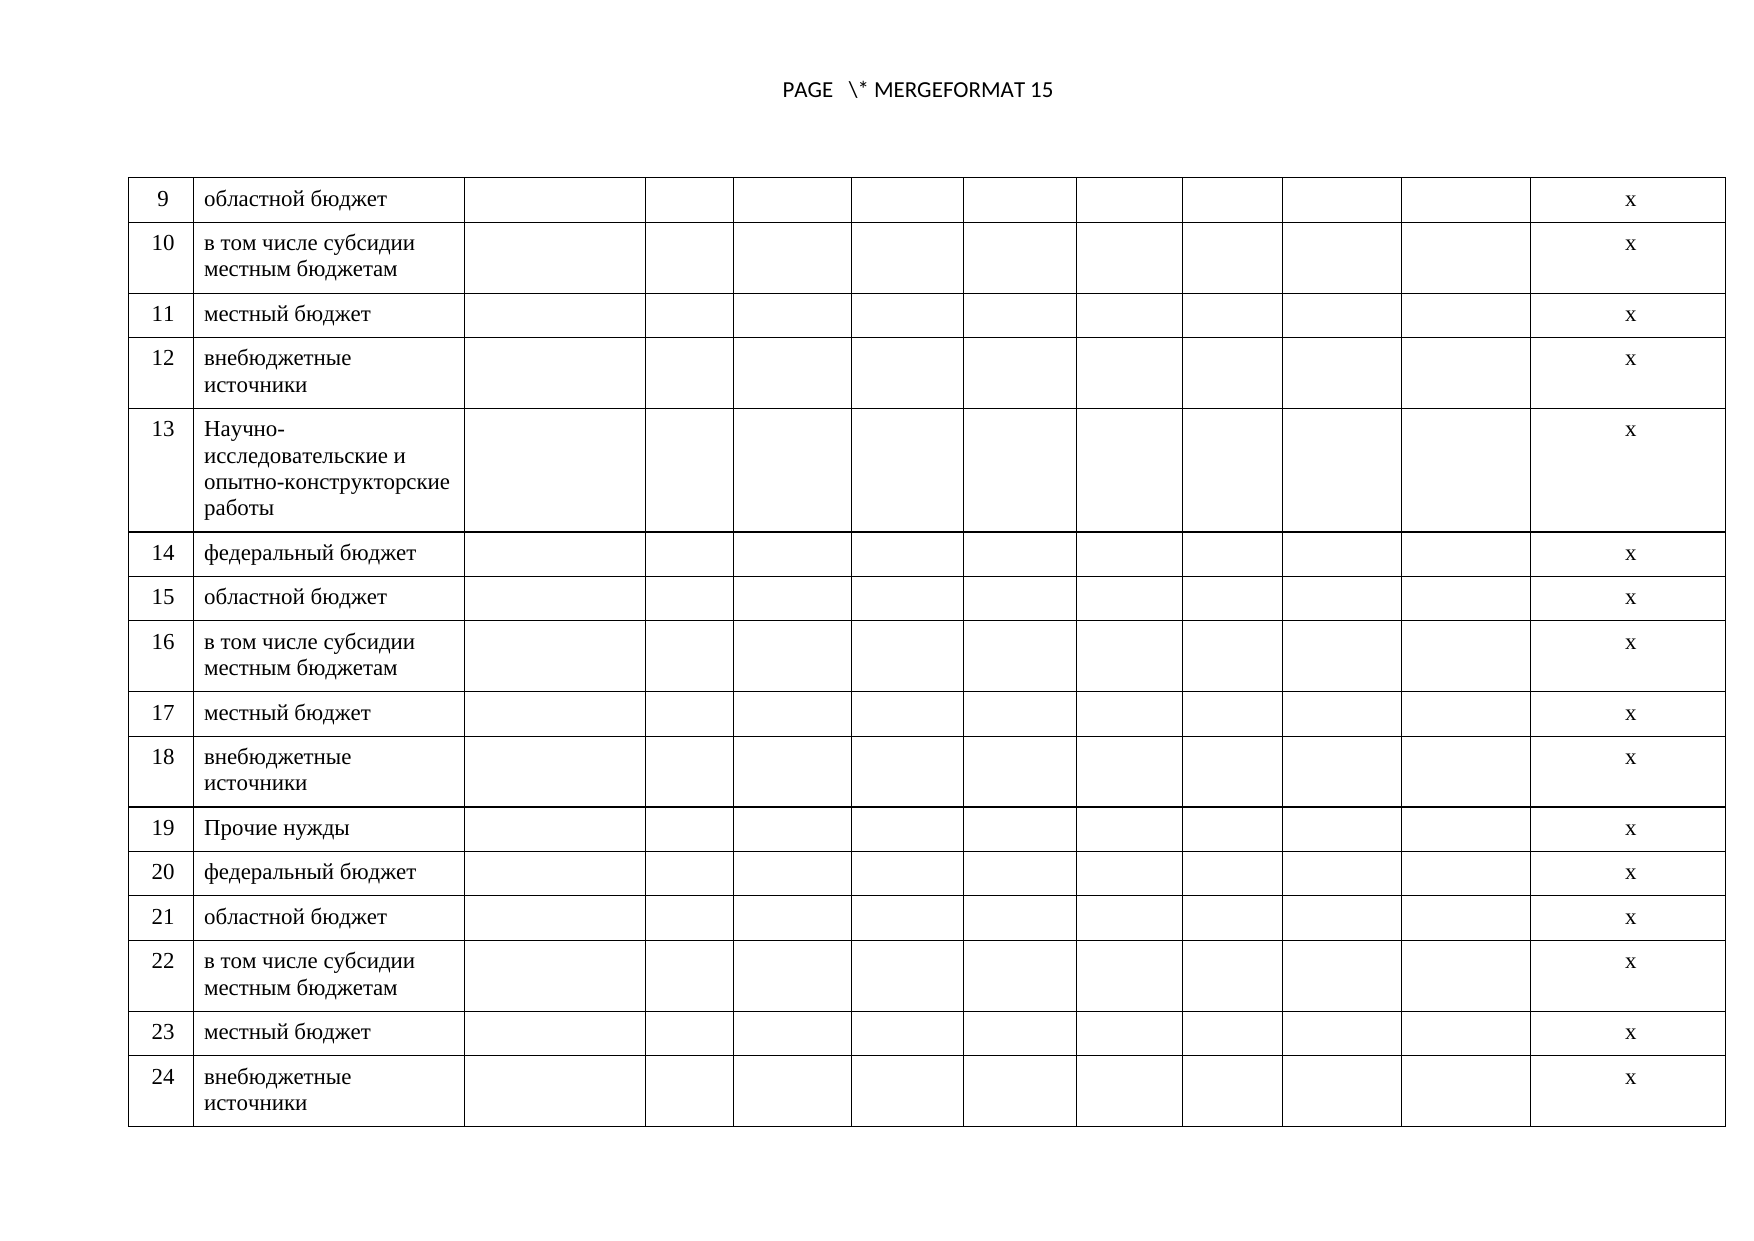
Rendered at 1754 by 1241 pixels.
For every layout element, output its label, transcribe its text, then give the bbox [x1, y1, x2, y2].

table_cell [1402, 533, 1530, 576]
table_cell [734, 941, 851, 1011]
table_cell [964, 896, 1076, 940]
table_cell [1077, 223, 1182, 292]
table_cell [1283, 294, 1401, 337]
table_cell [852, 178, 963, 222]
table_cell [1402, 1056, 1530, 1126]
table_cell 13 [129, 409, 193, 531]
table_cell [1283, 533, 1401, 576]
table_cell Научно-исследовательские и опытно-конструкторские работы [194, 409, 464, 531]
table_cell x [1531, 294, 1725, 337]
table_cell [1077, 1012, 1182, 1055]
table_cell [1283, 1056, 1401, 1126]
table_cell [465, 692, 645, 736]
table_cell [1283, 577, 1401, 620]
table_cell 14 [129, 533, 193, 576]
table_cell [465, 941, 645, 1011]
table_cell [1402, 223, 1530, 292]
table_cell [1183, 577, 1282, 620]
table_cell x [1531, 808, 1725, 851]
table_cell x [1531, 338, 1725, 408]
table_cell [1077, 692, 1182, 736]
table_cell [964, 533, 1076, 576]
table_cell [1077, 1056, 1182, 1126]
table_cell [1183, 1012, 1282, 1055]
table_cell [1283, 852, 1401, 895]
table_cell [852, 737, 963, 806]
table_cell [646, 941, 733, 1011]
table_cell [734, 896, 851, 940]
table_cell [1183, 223, 1282, 292]
table_cell [1183, 533, 1282, 576]
table_cell [964, 1056, 1076, 1126]
table_cell [964, 338, 1076, 408]
table_cell [1402, 852, 1530, 895]
table_cell [1077, 737, 1182, 806]
table_cell местный бюджет [194, 294, 464, 337]
table_cell [964, 1012, 1076, 1055]
table_cell [1077, 852, 1182, 895]
table_cell [852, 941, 963, 1011]
table_cell [646, 533, 733, 576]
table_cell [852, 533, 963, 576]
table_cell 11 [129, 294, 193, 337]
table_cell [1183, 692, 1282, 736]
table_cell федеральный бюджет [194, 533, 464, 576]
table_cell 19 [129, 808, 193, 851]
table_cell x [1531, 1056, 1725, 1126]
table_cell [1283, 692, 1401, 736]
table_cell [1402, 294, 1530, 337]
table_cell [1077, 409, 1182, 531]
table_cell [1077, 338, 1182, 408]
table_cell [1077, 533, 1182, 576]
table_cell 15 [129, 577, 193, 620]
table_cell [646, 1056, 733, 1126]
table_cell x [1531, 223, 1725, 292]
table_cell [1183, 896, 1282, 940]
table_cell [465, 808, 645, 851]
table_cell [964, 294, 1076, 337]
table_cell [734, 409, 851, 531]
table_cell x [1531, 692, 1725, 736]
table_cell [1402, 409, 1530, 531]
table_cell 17 [129, 692, 193, 736]
table_cell [734, 692, 851, 736]
table_cell [734, 178, 851, 222]
table_cell [1402, 692, 1530, 736]
table_cell [734, 533, 851, 576]
table_cell [734, 852, 851, 895]
table_cell [646, 692, 733, 736]
table_cell [964, 621, 1076, 691]
table_cell [734, 621, 851, 691]
table_cell [1077, 178, 1182, 222]
table_cell x [1531, 577, 1725, 620]
table_cell [465, 577, 645, 620]
table_cell [852, 896, 963, 940]
table_cell 21 [129, 896, 193, 940]
table_cell x [1531, 852, 1725, 895]
table_cell [465, 294, 645, 337]
table_cell [646, 896, 733, 940]
table_cell местный бюджет [194, 692, 464, 736]
table_cell [852, 338, 963, 408]
table_cell x [1531, 533, 1725, 576]
table_cell местный бюджет [194, 1012, 464, 1055]
table_cell 23 [129, 1012, 193, 1055]
table_cell [1402, 1012, 1530, 1055]
table_cell [734, 808, 851, 851]
table_cell [465, 338, 645, 408]
table_cell [734, 737, 851, 806]
table_cell [1183, 621, 1282, 691]
table_cell [964, 577, 1076, 620]
table_cell [964, 409, 1076, 531]
table_cell [646, 852, 733, 895]
table_cell [852, 577, 963, 620]
table_cell [465, 737, 645, 806]
table_cell [852, 294, 963, 337]
table_cell [465, 178, 645, 222]
table_cell [734, 223, 851, 292]
table_cell [646, 1012, 733, 1055]
table_cell [1283, 1012, 1401, 1055]
table_cell [465, 409, 645, 531]
table_cell [465, 621, 645, 691]
table_cell 18 [129, 737, 193, 806]
table_cell [1077, 577, 1182, 620]
table_cell [1402, 621, 1530, 691]
table_cell 22 [129, 941, 193, 1011]
table_cell [1183, 409, 1282, 531]
table_cell [1283, 621, 1401, 691]
table_cell [852, 692, 963, 736]
table_cell 24 [129, 1056, 193, 1126]
table_cell областной бюджет [194, 896, 464, 940]
table_cell [964, 852, 1076, 895]
table_cell [1183, 1056, 1282, 1126]
table_cell [1283, 178, 1401, 222]
table_cell [1183, 294, 1282, 337]
table_cell 9 [129, 178, 193, 222]
table_cell [646, 178, 733, 222]
table_cell [1183, 737, 1282, 806]
table_cell федеральный бюджет [194, 852, 464, 895]
table_cell [1183, 338, 1282, 408]
table_cell [1402, 808, 1530, 851]
table_cell [852, 1056, 963, 1126]
table_cell 16 [129, 621, 193, 691]
table_cell [1283, 808, 1401, 851]
table_cell 12 [129, 338, 193, 408]
table_cell [465, 223, 645, 292]
table_cell [1077, 621, 1182, 691]
table_cell [1077, 896, 1182, 940]
table_cell [964, 692, 1076, 736]
table_cell 20 [129, 852, 193, 895]
table_cell [1077, 294, 1182, 337]
table_cell x [1531, 1012, 1725, 1055]
table_cell x [1531, 178, 1725, 222]
table_cell [646, 808, 733, 851]
table_cell [964, 808, 1076, 851]
table_cell областной бюджет [194, 178, 464, 222]
table_cell [646, 223, 733, 292]
table_cell областной бюджет [194, 577, 464, 620]
table_cell [646, 621, 733, 691]
table_cell x [1531, 941, 1725, 1011]
table_cell внебюджетные источники [194, 1056, 464, 1126]
table_cell [734, 1056, 851, 1126]
table_cell [1283, 409, 1401, 531]
table_cell [646, 737, 733, 806]
table_cell x [1531, 409, 1725, 531]
table_cell [1402, 178, 1530, 222]
table_cell внебюджетные источники [194, 737, 464, 806]
table_cell [1183, 178, 1282, 222]
table_cell [1183, 941, 1282, 1011]
table_cell [646, 294, 733, 337]
table_cell [1402, 577, 1530, 620]
table_cell [1183, 808, 1282, 851]
table_cell [734, 338, 851, 408]
table_cell [465, 1056, 645, 1126]
table_cell [1077, 808, 1182, 851]
table_cell [852, 409, 963, 531]
table_cell [465, 1012, 645, 1055]
table_cell [734, 577, 851, 620]
table_cell [964, 223, 1076, 292]
table_cell внебюджетные источники [194, 338, 464, 408]
table_cell [1283, 737, 1401, 806]
table_cell [1183, 852, 1282, 895]
table_cell Прочие нужды [194, 808, 464, 851]
table_cell [1402, 941, 1530, 1011]
table_cell [964, 178, 1076, 222]
table_cell [1283, 338, 1401, 408]
table_cell [1402, 896, 1530, 940]
table_cell [1283, 896, 1401, 940]
table_cell в том числе субсидии местным бюджетам [194, 223, 464, 292]
table_cell x [1531, 737, 1725, 806]
table_cell [734, 1012, 851, 1055]
table_cell [964, 737, 1076, 806]
table_cell [1077, 941, 1182, 1011]
table_cell [852, 1012, 963, 1055]
table_cell [646, 409, 733, 531]
table_cell [465, 896, 645, 940]
table_cell [465, 852, 645, 895]
table_cell [852, 621, 963, 691]
table_cell [1402, 737, 1530, 806]
table_cell в том числе субсидии местным бюджетам [194, 941, 464, 1011]
table_cell в том числе субсидии местным бюджетам [194, 621, 464, 691]
table_cell x [1531, 896, 1725, 940]
table_cell [734, 294, 851, 337]
table_cell [852, 852, 963, 895]
table_cell 10 [129, 223, 193, 292]
table_cell x [1531, 621, 1725, 691]
table_cell [646, 338, 733, 408]
table_cell [852, 223, 963, 292]
table_cell [1402, 338, 1530, 408]
table_cell [1283, 223, 1401, 292]
table_cell [465, 533, 645, 576]
table_cell [1283, 941, 1401, 1011]
table_cell [964, 941, 1076, 1011]
table_cell [852, 808, 963, 851]
table_cell [646, 577, 733, 620]
